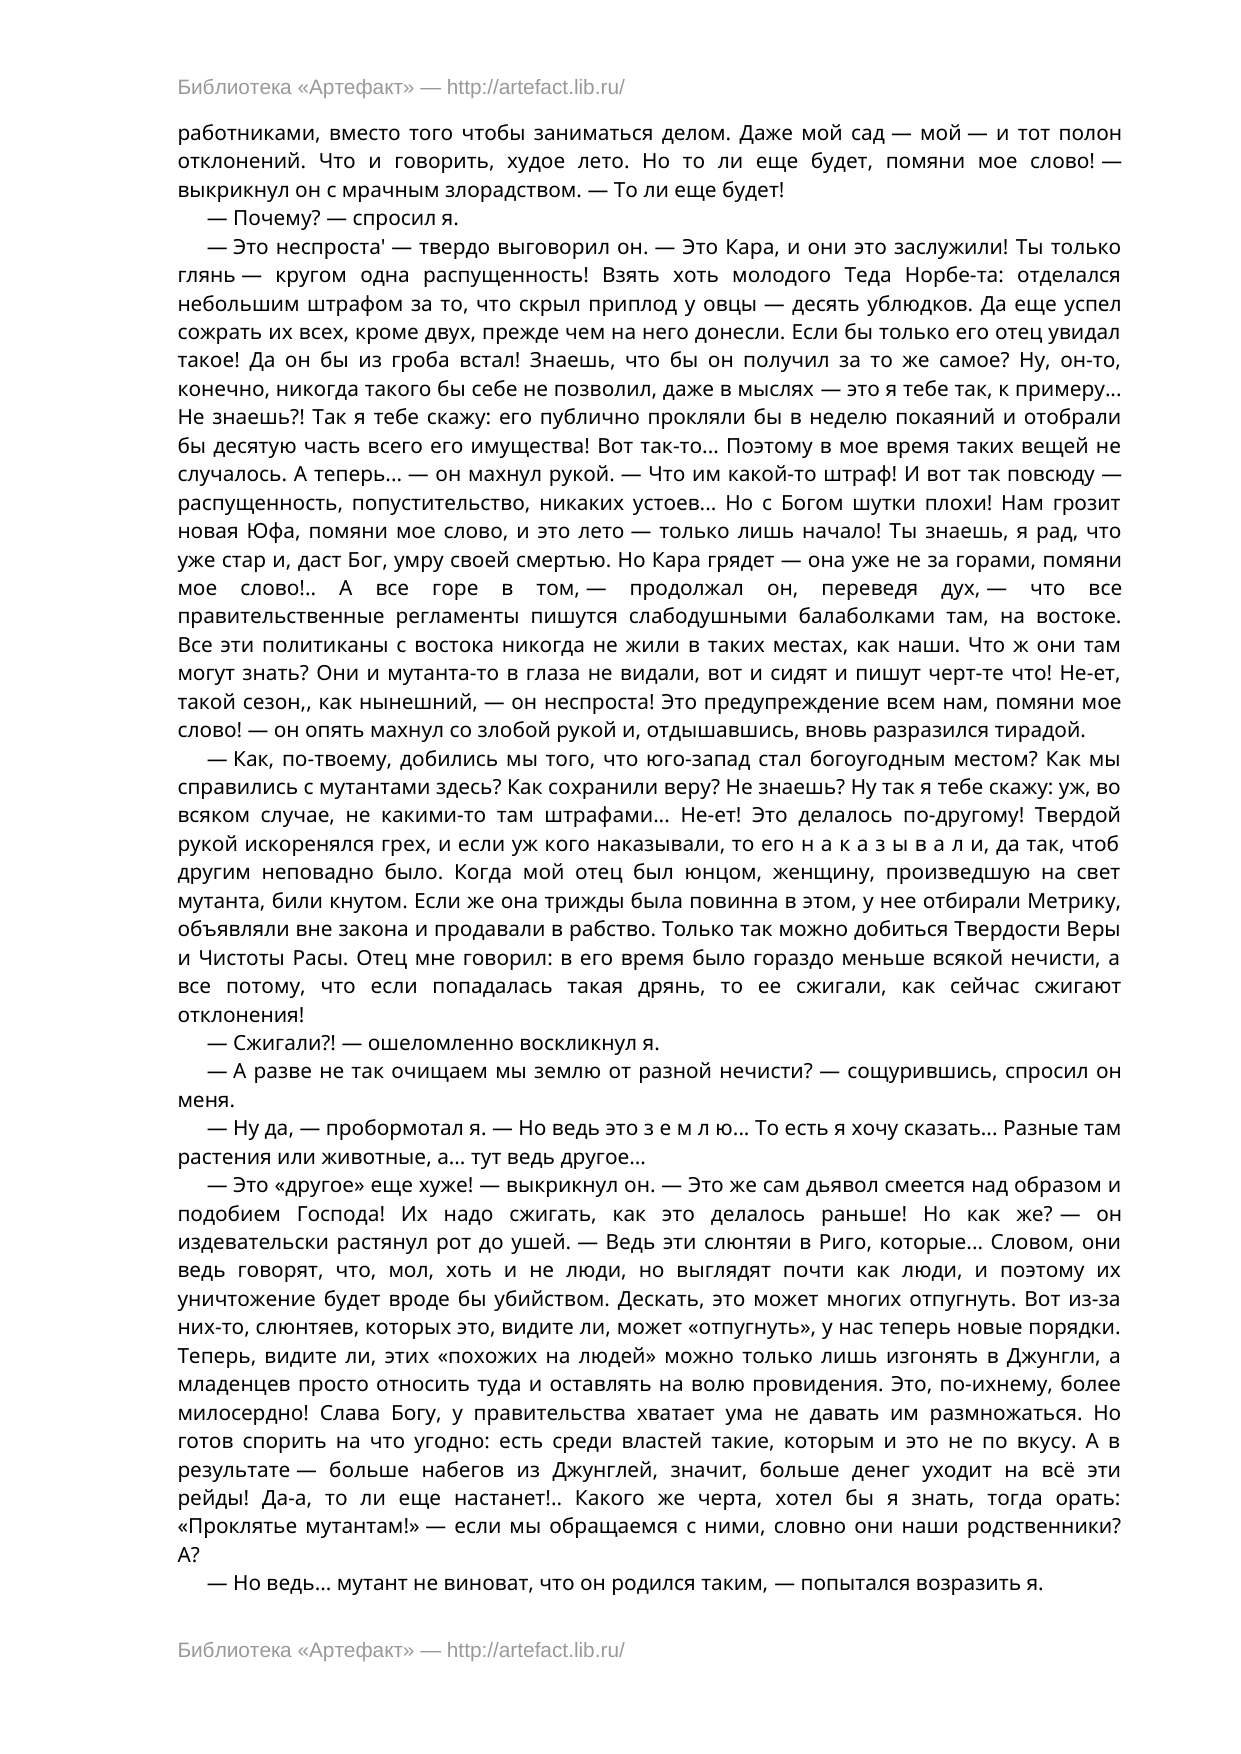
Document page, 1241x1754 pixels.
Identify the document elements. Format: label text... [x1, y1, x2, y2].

text — А разве не так очищаем мы землю от разной нечисти? — сощурившись, спросил он меня. [177, 1057, 1122, 1113]
text — Сжигали?! — ошеломленно воскликнул я. [177, 1028, 1122, 1057]
text — Это «другое» еще хуже! — выкрикнул он. — Это же сам дьявол смеется над образом и подобием Господа! Их надо сжигать, как это делалось раньше! Но как же? — он издевательски растянул рот до ушей. — Ведь эти слюнтяи в Риго, которые... Словом, они ведь говорят, что, мол, хоть и не люди, но выглядят почти как люди, и поэтому их уничтожение будет вроде бы убийством. Дескать, это может многих отпугнуть. Вот из-за них-то, слюнтяев, которых это, видите ли, может «отпугнуть», у нас теперь новые порядки. Теперь, видите ли, этих «похожих на людей» можно только лишь изгонять в Джунгли, а младенцев просто относить туда и оставлять на волю провидения. Это, по-ихнему, более милосердно! Слава Богу, у правительства хватает ума не давать им размножаться. Но готов спорить на что угодно: есть среди властей такие, которым и это не по вкусу. А в результате — больше набегов из Джунглей, значит, больше денег уходит на всё эти рейды! Да-а, то ли еще настанет!.. Какого же черта, хотел бы я знать, тогда орать: «Проклятье мутантам!» — если мы обращаемся с ними, словно они наши родственники? А? [177, 1170, 1122, 1568]
text — Ну да, — пробормотал я. — Но ведь это з е м л ю... То есть я хочу сказать... Разные там растения или животные, а... тут ведь другое... [177, 1113, 1122, 1170]
text — Почему? — спросил я. [177, 203, 1122, 232]
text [177, 118, 1122, 203]
text — Но ведь... мутант не виноват, что он родился таким, — попытался возразить я. [177, 1568, 1122, 1597]
text — Как, по-твоему, добились мы того, что юго-запад стал богоугодным местом? Как мы справились с мутантами здесь? Как сохранили веру? Не знаешь? Ну так я тебе скажу: уж, во всяком случае, не какими-то там штрафами... Не-ет! Это делалось по-другому! Твердой рукой искоренялся грех, и если уж кого наказывали, то его н а к а з ы в а л и, да так, чтоб другим неповадно было. Когда мой отец был юнцом, женщину, произведшую на свет мутанта, били кнутом. Если же она трижды была повинна в этом, у нее отбирали Метрику, объявляли вне закона и продавали в рабство. Только так можно добиться Твердости Веры и Чистоты Расы. Отец мне говорил: в его время было гораздо меньше всякой нечисти, а все потому, что если попадалась такая дрянь, то ее сжигали, как сейчас сжигают отклонения! [177, 744, 1122, 1028]
text — Это неспроста' — твердо выговорил он. — Это Кара, и они это заслужили! Ты только глянь — кругом одна распущенность! Взять хоть молодого Теда Норбе-та: отделался небольшим штрафом за то, что скрыл приплод у овцы — десять ублюдков. Да еще успел сожрать их всех, кроме двух, прежде чем на него донесли. Если бы только его отец увидал такое! Да он бы из гроба встал! Знаешь, что бы он получил за то же самое? Ну, он-то, конечно, никогда такого бы себе не позволил, даже в мыслях — это я тебе так, к примеру... Не знаешь?! Так я тебе скажу: его публично прокляли бы в неделю покаяний и отобрали бы десятую часть всего его имущества! Вот так-то... Поэтому в мое время таких вещей не случалось. А теперь... — он махнул рукой. — Что им какой-то штраф! И вот так повсюду — распущенность, попустительство, никаких устоев... Но с Богом шутки плохи! Нам грозит новая Юфа, помяни мое слово, и это лето — только лишь начало! Ты знаешь, я рад, что уже стар и, даст Бог, умру своей смертью. Но Кара грядет — она уже не за горами, помяни мое слово!.. А все горе в том, — продолжал он, переведя дух, — что все правительственные регламенты пишутся слабодушными балаболками там, на востоке. Все эти политиканы с востока никогда не жили в таких местах, как наши. Что ж они там могут знать? Они и мутанта-то в глаза не видали, вот и сидят и пишут черт-те что! Не-ет, такой сезон,, как нынешний, — он неспроста! Это предупреждение всем нам, помяни мое слово! — он опять махнул со злобой рукой и, отдышавшись, вновь разразился тирадой. [177, 232, 1122, 744]
